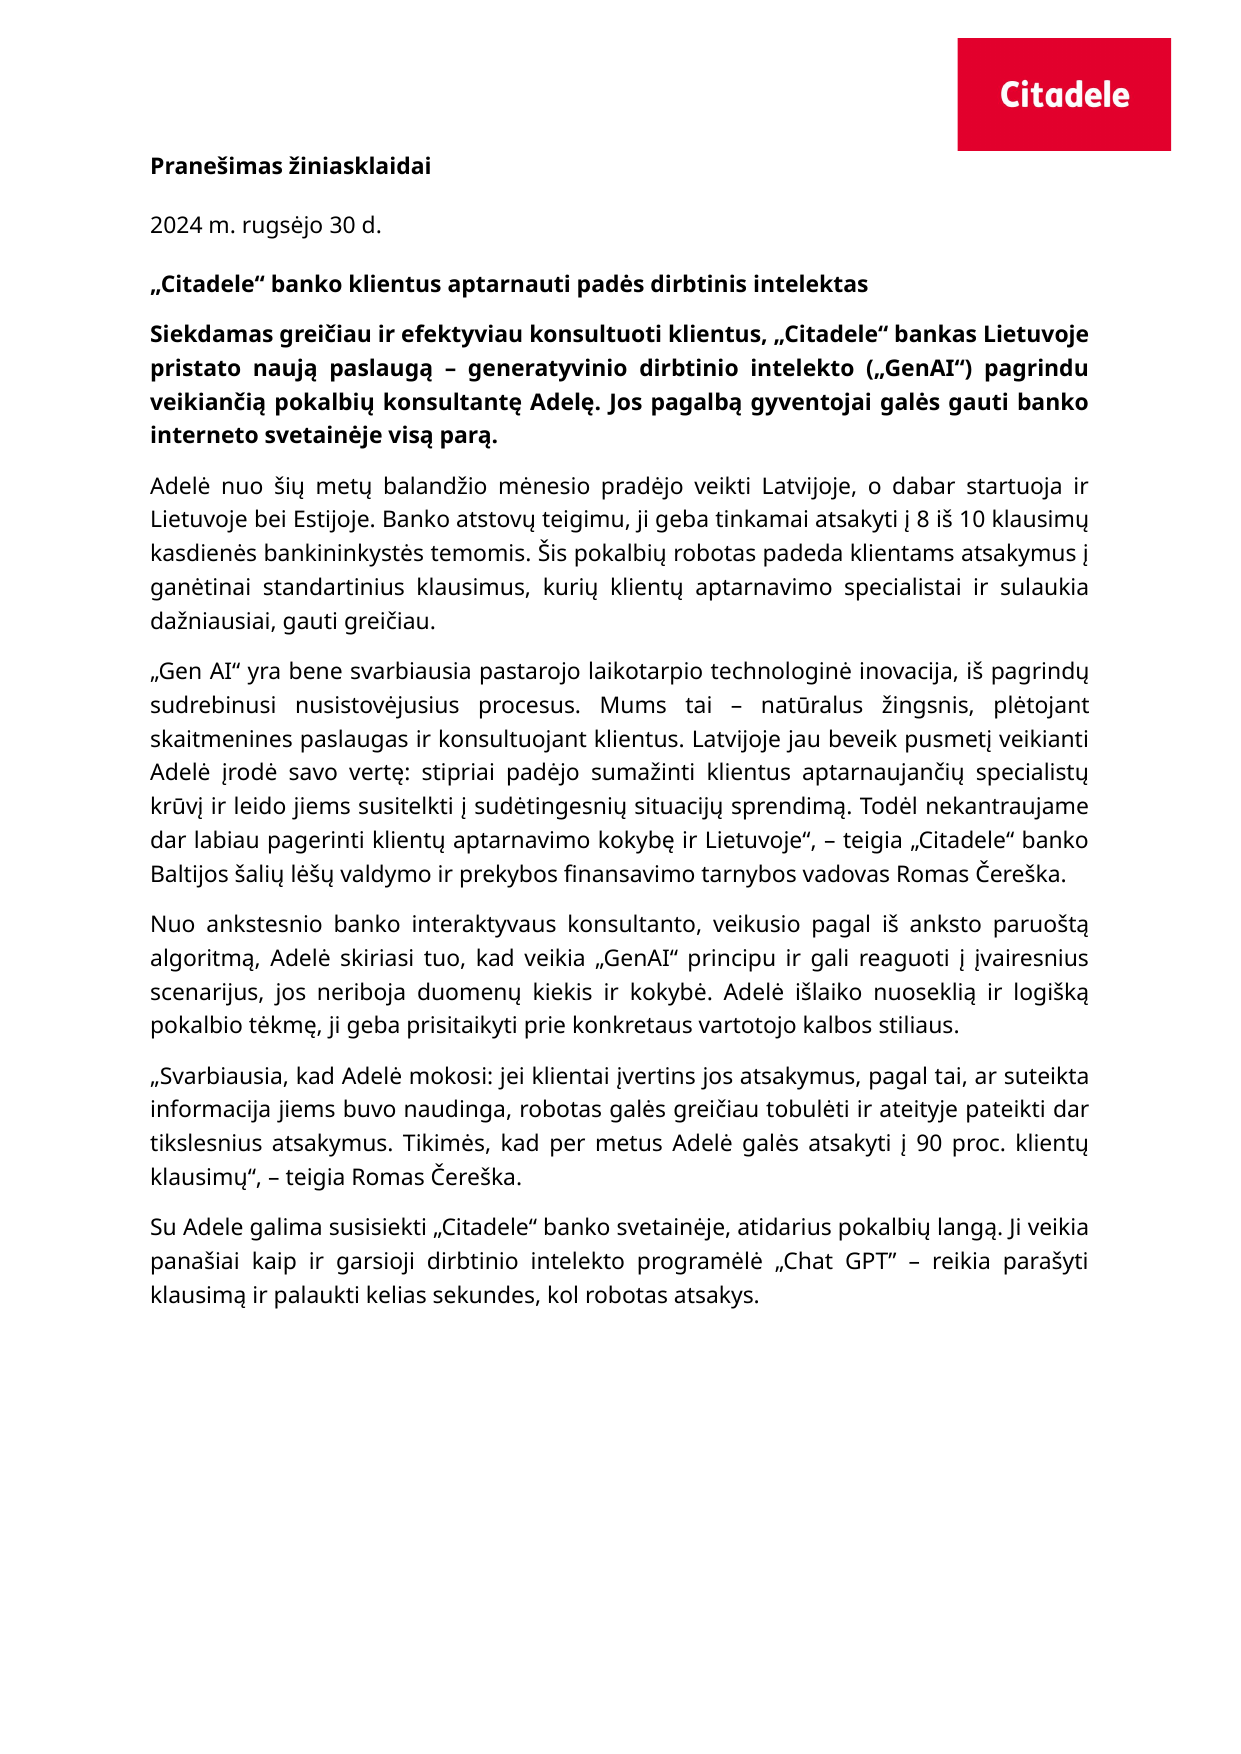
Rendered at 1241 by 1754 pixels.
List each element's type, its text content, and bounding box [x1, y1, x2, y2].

text Pranešimas žiniasklaidai [150, 150, 1090, 181]
text Nuo ankstesnio banko interaktyvaus konsultanto, veikusio pagal iš anksto paruoštą algoritmą, Adelė skiriasi tuo, kad veikia „GenAI“ principu ir gali reaguoti į įvairesnius scenarijus, jos neriboja duomenų kiekis ir kokybė. Adelė išlaiko nuoseklią ir logišką pokalbio tėkmę, ji geba prisitaikyti prie konkretaus vartotojo kalbos stiliaus. [150, 908, 1090, 1040]
text „Gen AI“ yra bene svarbiausia pastarojo laikotarpio technologinė inovacija, iš pagrindų sudrebinusi nusistovėjusius procesus. Mums tai – natūralus žingsnis, plėtojant skaitmenines paslaugas ir konsultuojant klientus. Latvijoje jau beveik pusmetį veikianti Adelė įrodė savo vertę: stipriai padėjo sumažinti klientus aptarnaujančių specialistų krūvį ir leido jiems susitelkti į sudėtingesnių situacijų sprendimą. Todėl nekantraujame dar labiau pagerinti klientų aptarnavimo kokybę ir Lietuvoje“, – teigia „Citadele“ banko Baltijos šalių lėšų valdymo ir prekybos finansavimo tarnybos vadovas Romas Čereška. [150, 655, 1090, 889]
text Su Adele galima susisiekti „Citadele“ banko svetainėje, atidarius pokalbių langą. Ji veikia panašiai kaip ir garsioji dirbtinio intelekto programėlė „Chat GPT” – reikia parašyti klausimą ir palaukti kelias sekundes, kol robotas atsakys. [150, 1211, 1090, 1310]
picture [957, 38, 1172, 151]
text „Citadele“ banko klientus aptarnauti padės dirbtinis intelektas [150, 267, 1090, 299]
text 2024 m. rugsėjo 30 d. [150, 209, 1090, 240]
text Adelė nuo šių metų balandžio mėnesio pradėjo veikti Latvijoje, o dabar startuoja ir Lietuvoje bei Estijoje. Banko atstovų teigimu, ji geba tinkamai atsakyti į 8 iš 10 klausimų kasdienės bankininkystės temomis. Šis pokalbių robotas padeda klientams atsakymus į ganėtinai standartinius klausimus, kurių klientų aptarnavimo specialistai ir sulaukia dažniausiai, gauti greičiau. [150, 469, 1090, 636]
text „Svarbiausia, kad Adelė mokosi: jei klientai įvertins jos atsakymus, pagal tai, ar suteikta informacija jiems buvo naudinga, robotas galės greičiau tobulėti ir ateityje pateikti dar tikslesnius atsakymus. Tikimės, kad per metus Adelė galės atsakyti į 90 proc. klientų klausimų“, – teigia Romas Čereška. [150, 1059, 1090, 1192]
text Siekdamas greičiau ir efektyviau konsultuoti klientus, „Citadele“ bankas Lietuvoje pristato naują paslaugą – generatyvinio dirbtinio intelekto („GenAI“) pagrindu veikiančią pokalbių konsultantę Adelę. Jos pagalbą gyventojai galės gauti banko interneto svetainėje visą parą. [150, 318, 1090, 450]
